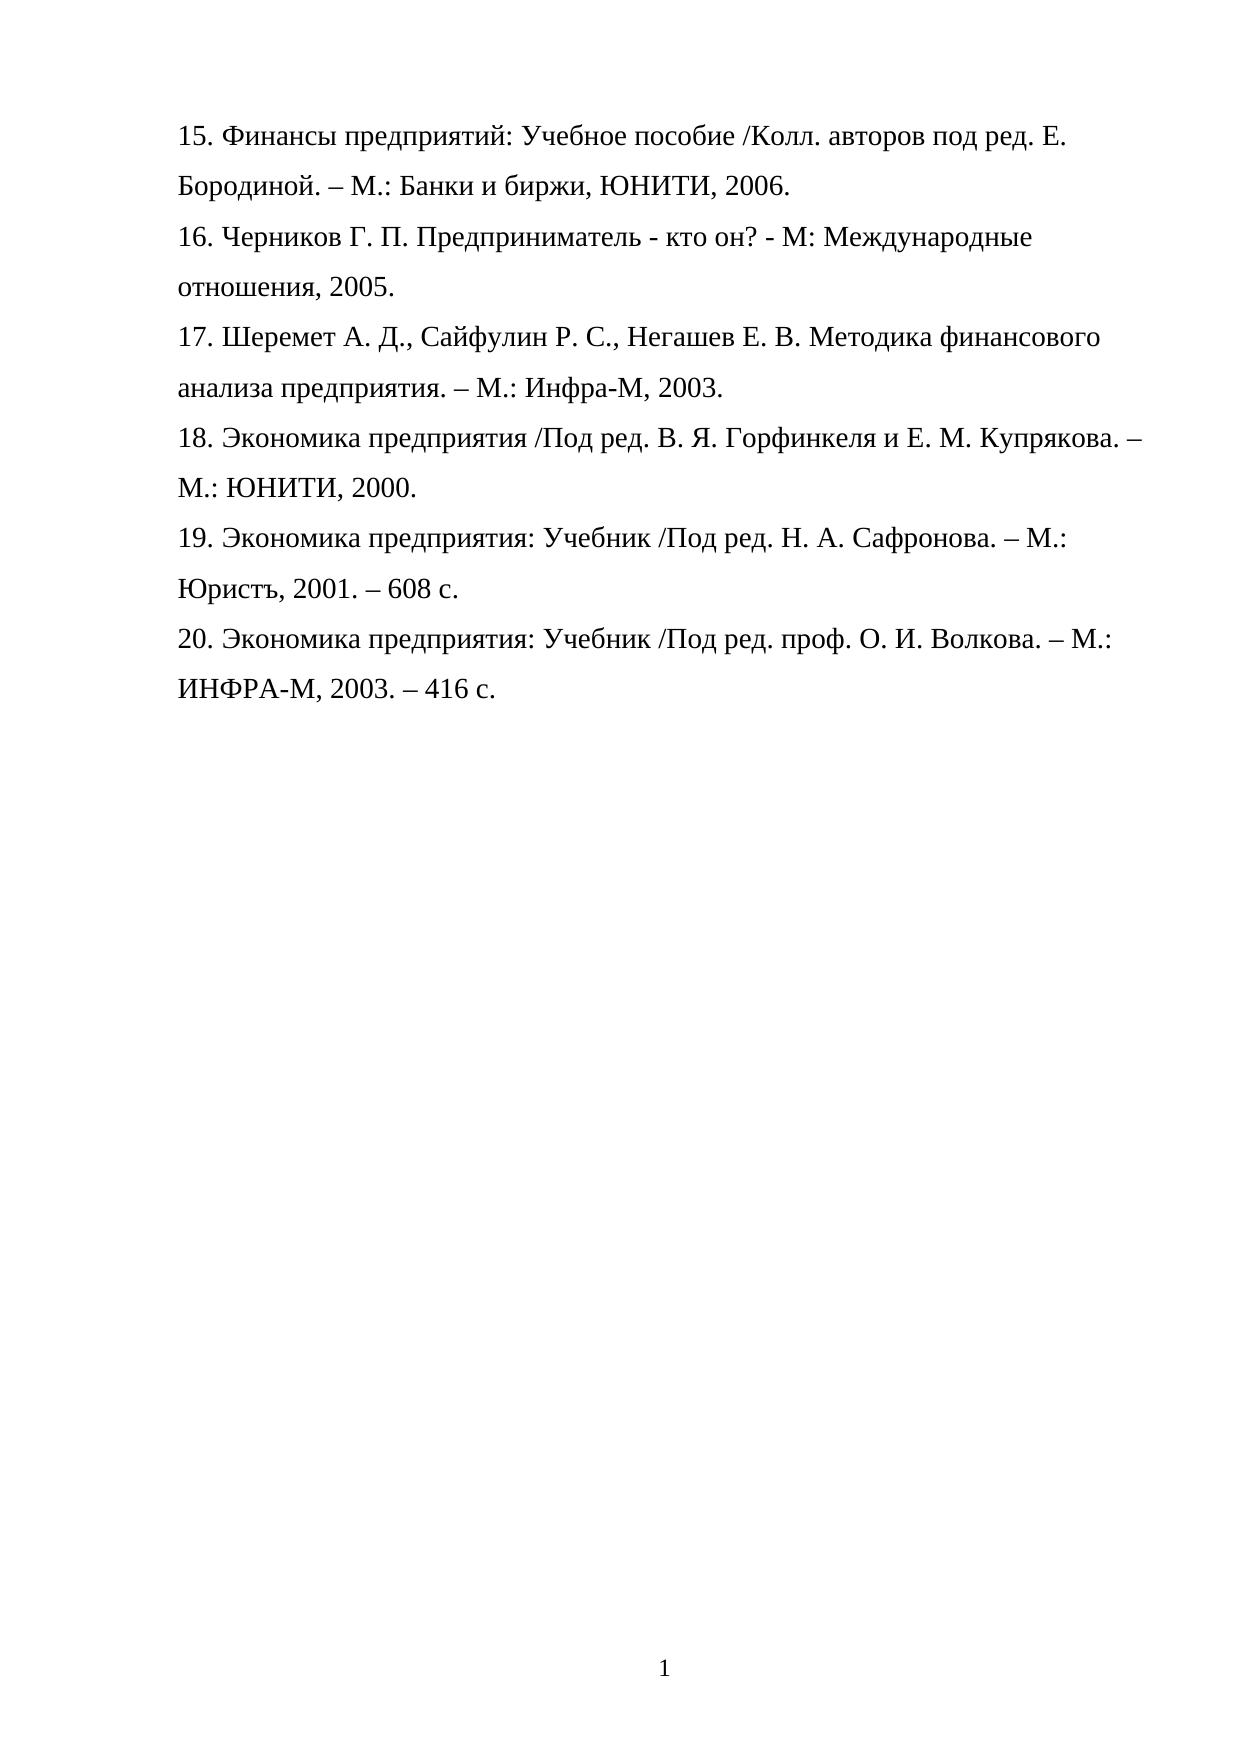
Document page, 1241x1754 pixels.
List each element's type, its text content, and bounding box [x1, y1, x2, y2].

list Экономика предприятия: Учебник /Под ред. Н. А. Сафронова. – М.: Юристъ, 2001. – 608 с. [177, 521, 1152, 604]
list Экономика предприятия /Под ред. В. Я. Горфинкеля и Е. М. Купрякова. – М.: ЮНИТИ, 2000. [177, 420, 1152, 504]
list Шеремет А. Д., Сайфулин Р. С., Негашев Е. В. Методика финансового анализа предприятия. – М.: Инфра-М, 2003. [177, 319, 1152, 403]
list Черников Г. П. Предприниматель - кто он? - М: Международные отношения, 2005. [177, 219, 1152, 303]
list Экономика предприятия: Учебник /Под ред. проф. О. И. Волкова. – М.: ИНФРА-М, 2003. – 416 с. [177, 621, 1152, 705]
list Финансы предприятий: Учебное пособие /Колл. авторов под ред. Е. Бородиной. – М.: Банки и биржи, ЮНИТИ, 2006. [177, 118, 1152, 202]
